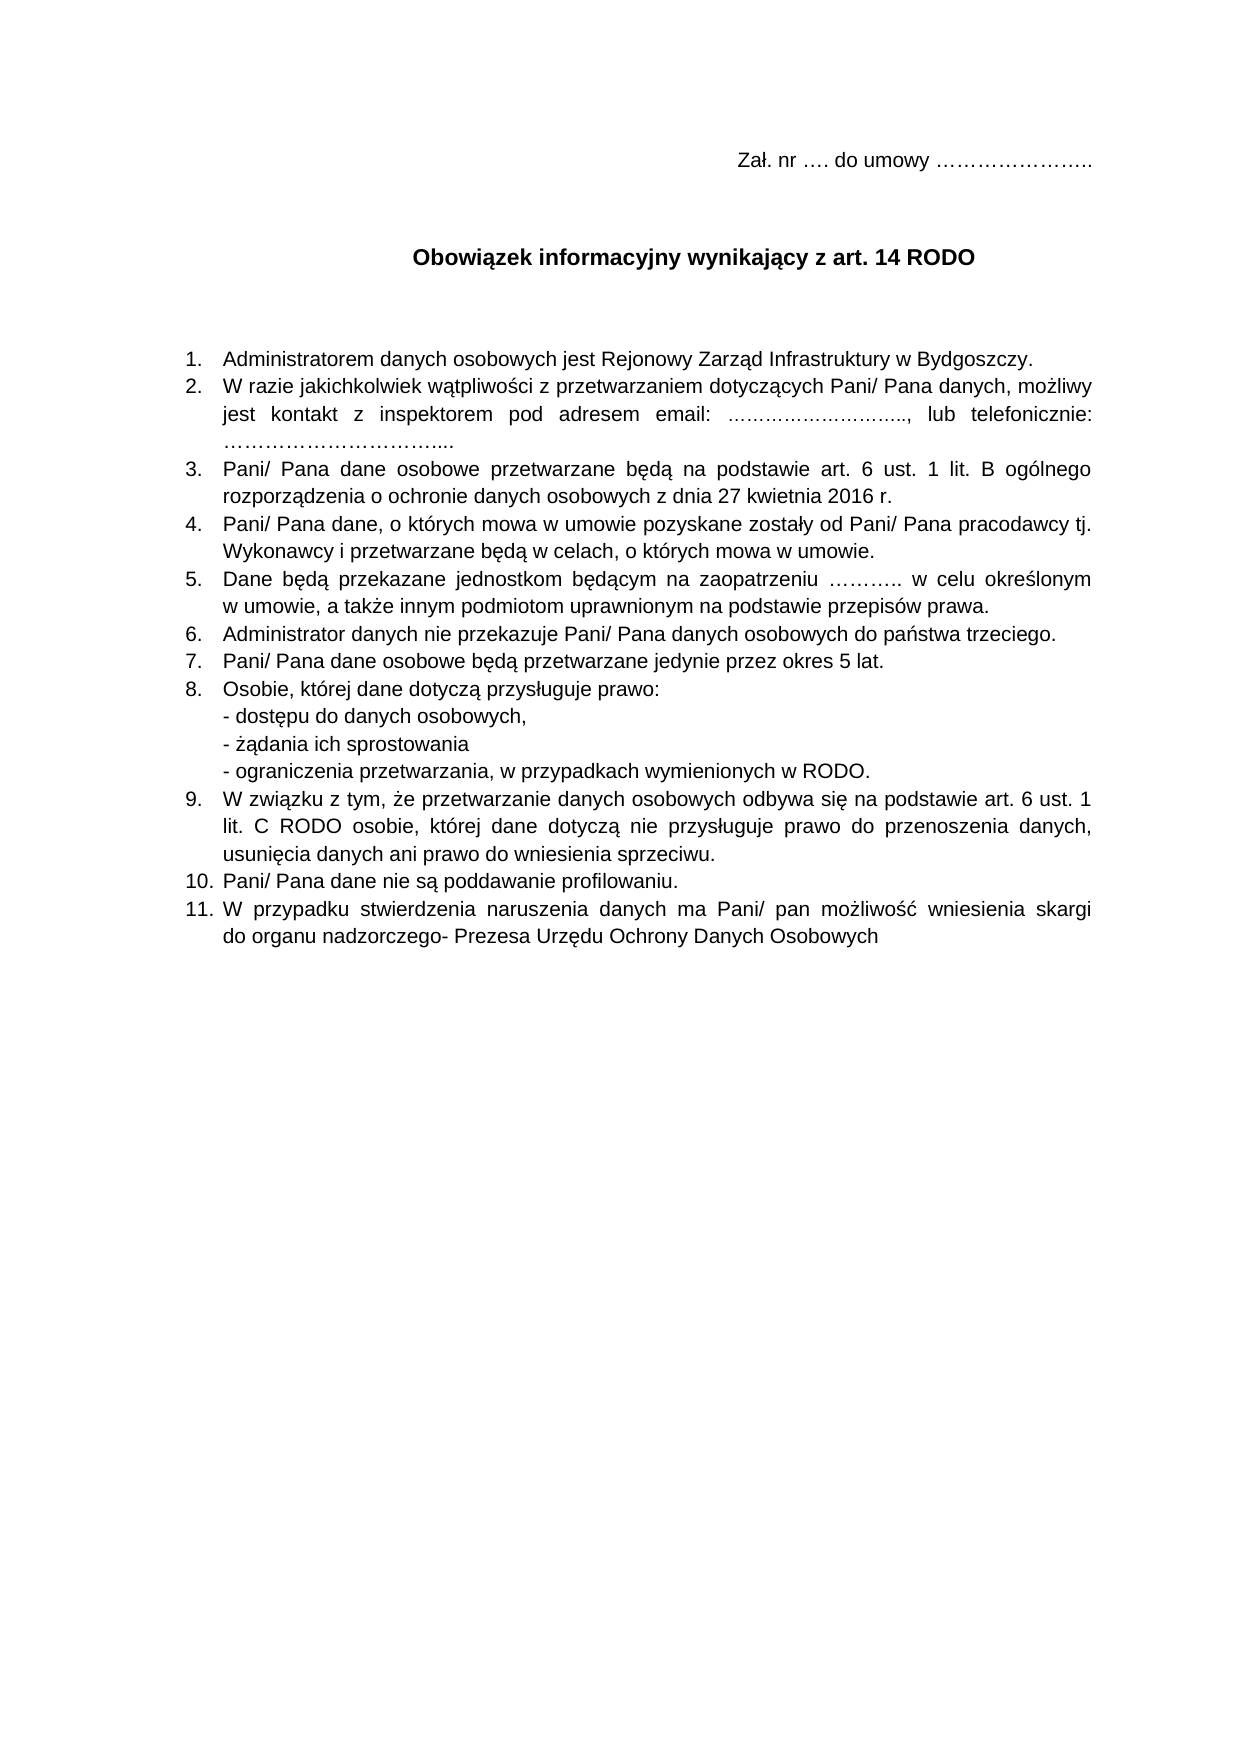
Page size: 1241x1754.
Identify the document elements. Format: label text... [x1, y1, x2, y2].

list W przypadku stwierdzenia naruszenia danych ma Pani/ pan możliwość wniesienia skargi do organu nadzorczego- Prezesa Urzędu Ochrony Danych Osobowych [185, 896, 1093, 948]
list W związku z tym, że przetwarzanie danych osobowych odbywa się na podstawie art. 6 ust. 1 lit. C RODO osobie, której dane dotyczą nie przysługuje prawo do przenoszenia danych, usunięcia danych ani prawo do wniesienia sprzeciwu. [185, 786, 1093, 865]
text - żądania ich sprostowania [223, 731, 1093, 755]
text Zał. nr …. do umowy ………………….. [148, 148, 1093, 172]
text - ograniczenia przetwarzania, w przypadkach wymienionych w RODO. [223, 759, 1093, 783]
list Osobie, której dane dotyczą przysługuje prawo: [185, 676, 1093, 700]
list Pani/ Pana dane nie są poddawanie profilowaniu. [185, 869, 1093, 893]
list Pani/ Pana dane osobowe będą przetwarzane jedynie przez okres 5 lat. [185, 649, 1093, 673]
list Administratorem danych osobowych jest Rejonowy Zarząd Infrastruktury w Bydgoszczy. [185, 346, 1093, 370]
list Administrator danych nie przekazuje Pani/ Pana danych osobowych do państwa trzeciego. [185, 621, 1093, 645]
list Pani/ Pana dane osobowe przetwarzane będą na podstawie art. 6 ust. 1 lit. B ogólnego rozporządzenia o ochronie danych osobowych z dnia 27 kwietnia 2016 r. [185, 456, 1093, 508]
list Dane będą przekazane jednostkom będącym na zaopatrzeniu ……….. w celu określonym w umowie, a także innym podmiotom uprawnionym na podstawie przepisów prawa. [185, 566, 1093, 618]
text - dostępu do danych osobowych, [223, 704, 1093, 728]
text Obowiązek informacyjny wynikający z art. 14 RODO [295, 244, 1093, 271]
list Pani/ Pana dane, o których mowa w umowie pozyskane zostały od Pani/ Pana pracodawcy tj. Wykonawcy i przetwarzane będą w celach, o których mowa w umowie. [185, 511, 1093, 563]
list W razie jakichkolwiek wątpliwości z przetwarzaniem dotyczących Pani/ Pana danych, możliwy jest kontakt z inspektorem pod adresem email: ……………………….., lub telefonicznie: ………………………….... [185, 374, 1093, 453]
